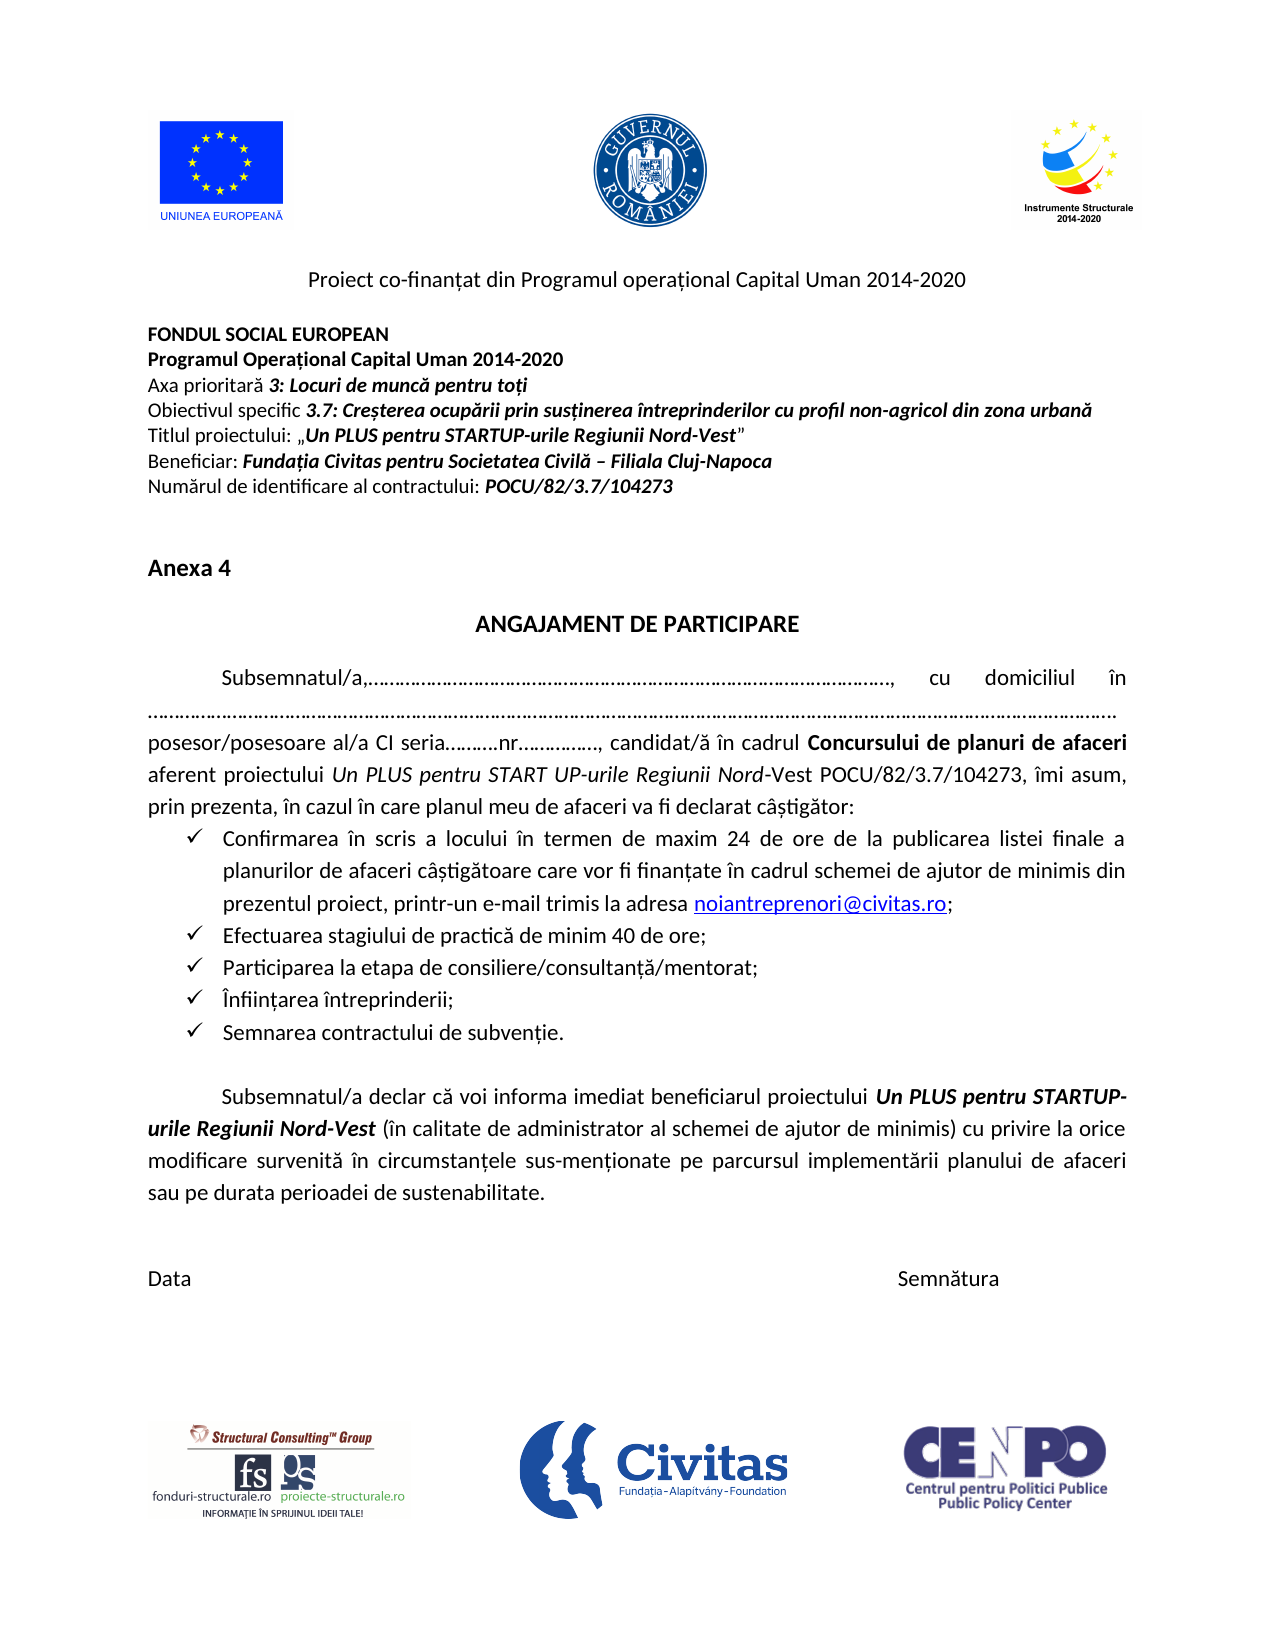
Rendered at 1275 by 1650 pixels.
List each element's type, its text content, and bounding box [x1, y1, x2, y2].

picture [147, 1421, 412, 1519]
picture [592, 112, 708, 228]
list Înființarea întreprinderii; [185, 985, 1127, 1013]
text Titlul proiectului: „Un PLUS pentru STARTUP-urile Regiunii Nord-Vest” [148, 423, 1127, 448]
picture [147, 110, 295, 230]
list Participarea la etapa de consiliere/consultanță/mentorat; [185, 953, 1127, 981]
text FONDUL SOCIAL EUROPEAN [148, 321, 1127, 346]
text Data Semnătura [148, 1264, 1127, 1292]
text Numărul de identificare al contractului: POCU/82/3.7/104273 [148, 473, 1127, 499]
text Axa prioritară 3: Locuri de muncă pentru toți [148, 372, 1127, 397]
list Confirmarea în scris a locului în termen de maxim 24 de ore de la publicarea listei finale a planurilor de afaceri câștigătoare care vor fi finanțate în cadrul schemei de ajutor de minimis din prezentul proiect, printr-un e-mail trimis la adresa noiantreprenori@civitas.ro; [185, 824, 1127, 917]
text Subsemnatul/a,………………………………………………………………………………………, cu domiciliul în …………………………………………………………………………………………………………………………………………………………………. posesor/posesoare al/a CI seria……….nr……………, candidat/ă în cadrul Concursului de planuri de afaceri aferent proiectului Un PLUS pentru START UP-urile Regiunii Nord-Vest POCU/82/3.7/104273, îmi asum, prin prezenta, în cazul în care planul meu de afaceri va fi declarat câștigător: [148, 663, 1127, 820]
text ANGAJAMENT DE PARTICIPARE [148, 608, 1127, 638]
text Anexa 4 [148, 552, 1127, 582]
picture [519, 1421, 788, 1519]
picture [881, 1421, 1128, 1519]
text Programul Operațional Capital Uman 2014-2020 [148, 346, 1127, 372]
list Semnarea contractului de subvenție. [185, 1018, 1127, 1046]
text Subsemnatul/a declar că voi informa imediat beneficiarul proiectului Un PLUS pentru STARTUP-urile Regiunii Nord-Vest (în calitate de administrator al schemei de ajutor de minimis) cu privire la orice modificare survenită în circumstanţele sus-menţionate pe parcursul implementării planului de afaceri sau pe durata perioadei de sustenabilitate. [148, 1082, 1127, 1207]
text Obiectivul specific 3.7: Creșterea ocupării prin susținerea întreprinderilor cu profil non-agricol din zona urbană [148, 397, 1127, 423]
picture [1011, 110, 1143, 230]
list Efectuarea stagiului de practică de minim 40 de ore; [185, 921, 1127, 949]
text Beneficiar: Fundația Civitas pentru Societatea Civilă – Filiala Cluj-Napoca [148, 448, 1127, 473]
